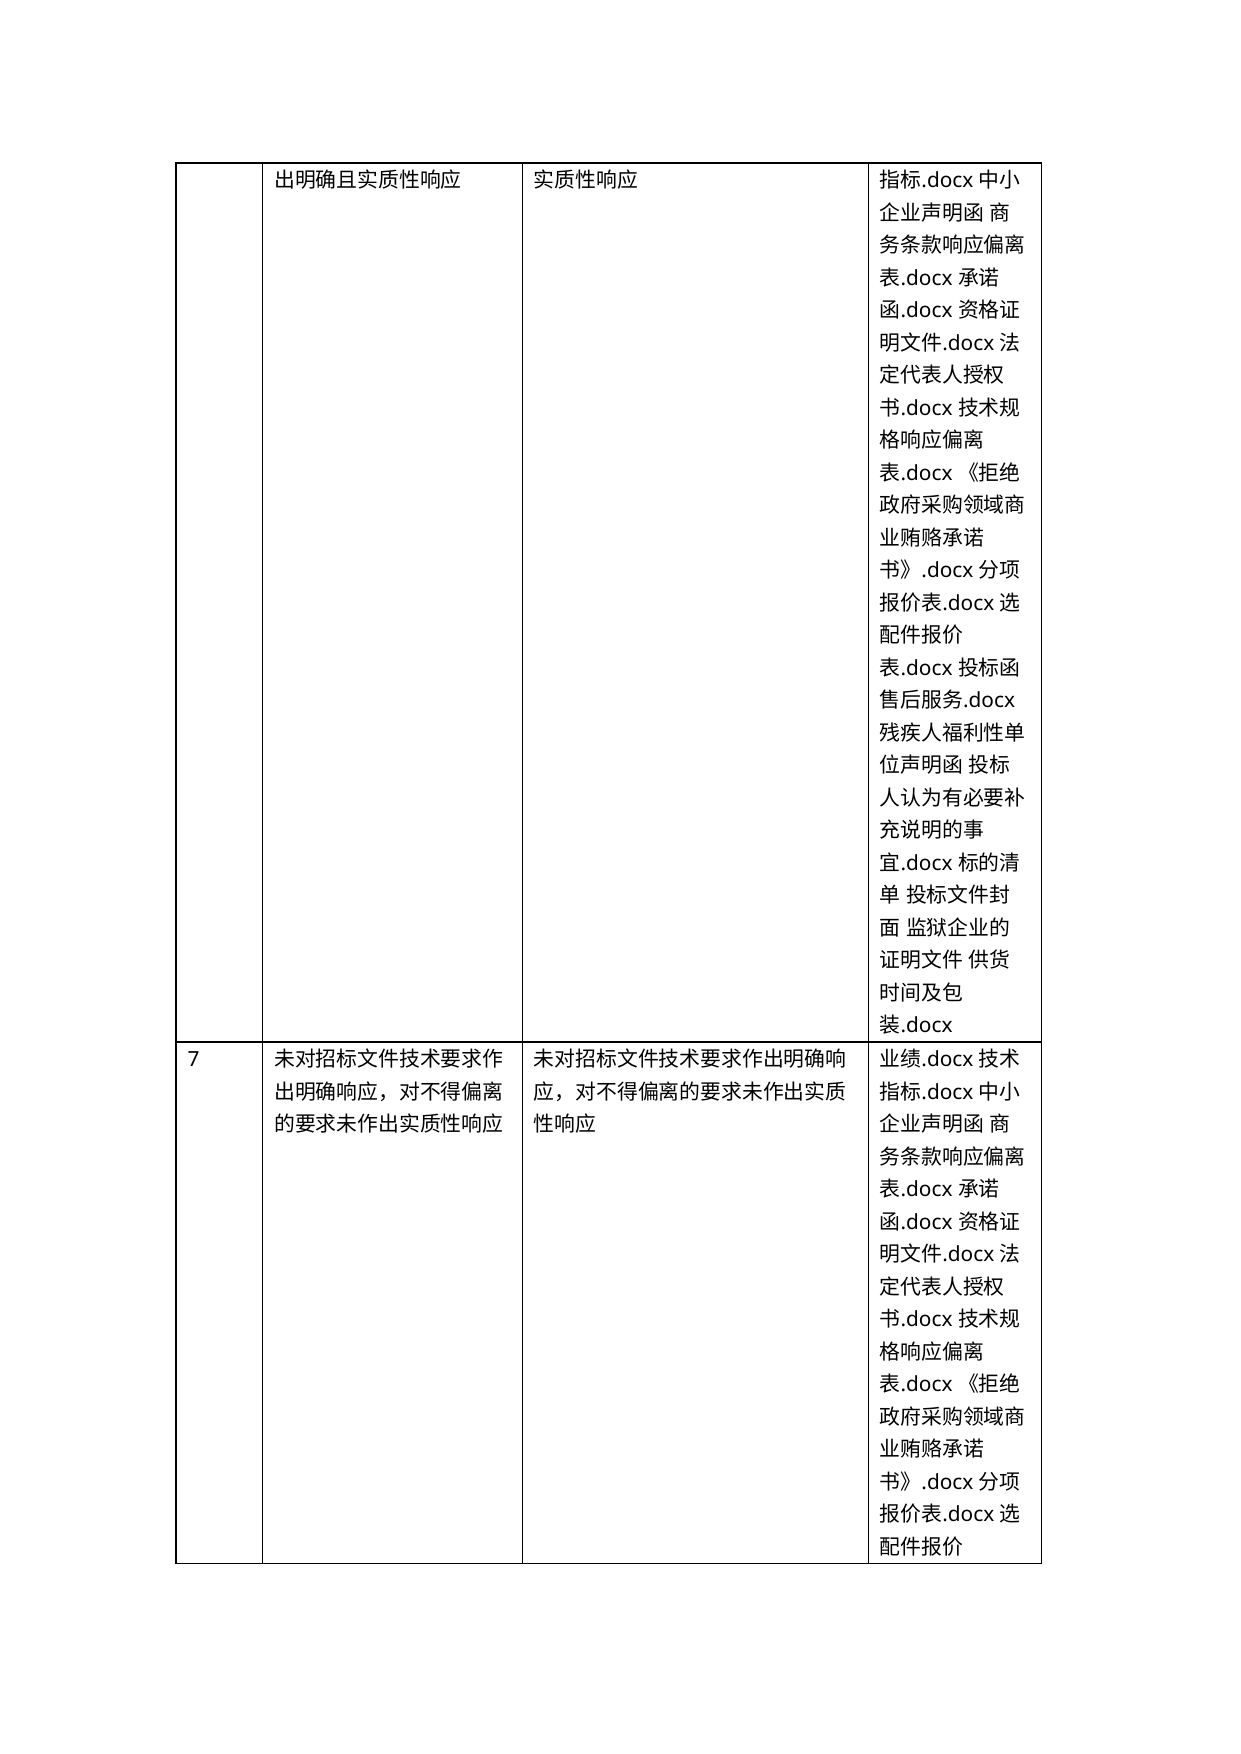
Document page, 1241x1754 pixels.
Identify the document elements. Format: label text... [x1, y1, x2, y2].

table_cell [263, 1043, 522, 1563]
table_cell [523, 164, 868, 1041]
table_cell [263, 164, 522, 1041]
table_cell 7 [177, 1043, 262, 1563]
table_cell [523, 1043, 868, 1563]
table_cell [869, 1043, 1041, 1563]
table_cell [869, 164, 1041, 1041]
table_cell 6 [177, 164, 262, 1041]
